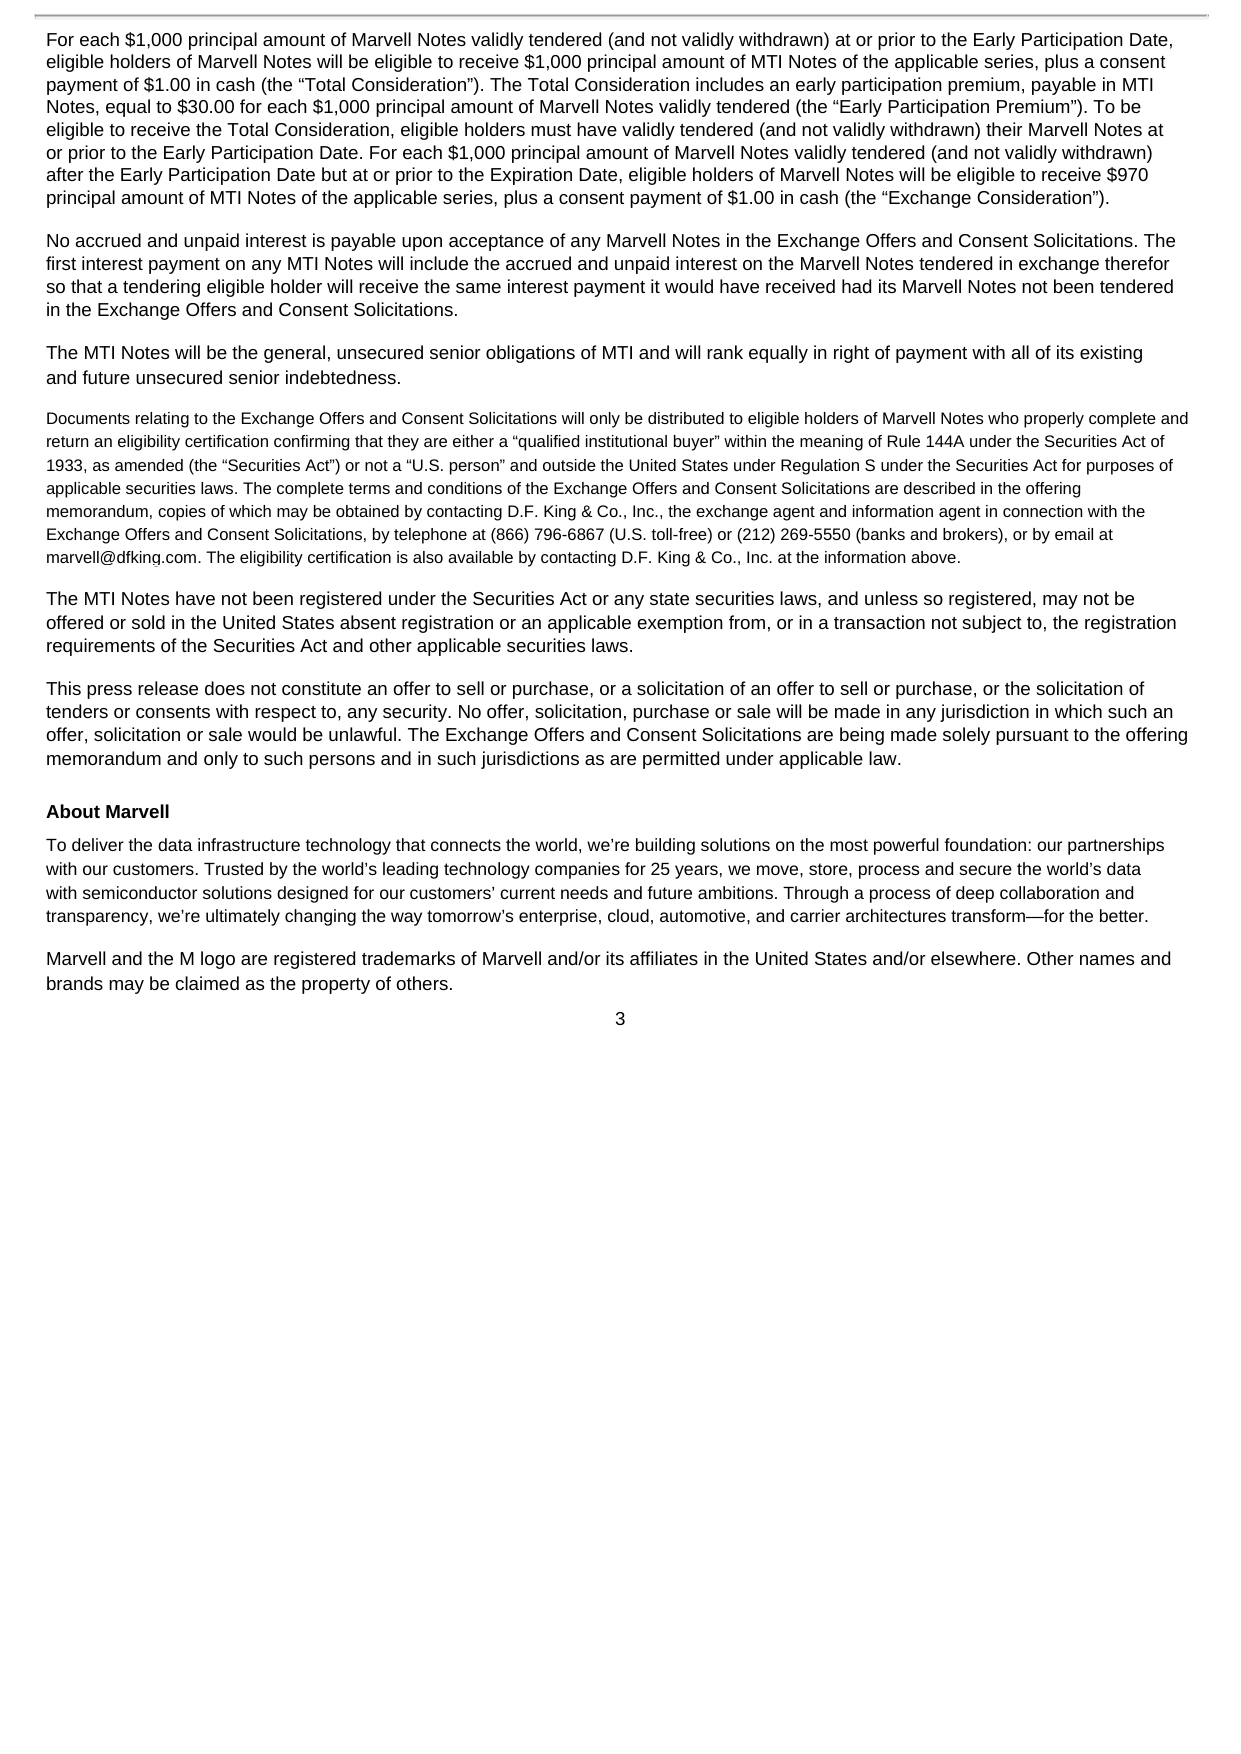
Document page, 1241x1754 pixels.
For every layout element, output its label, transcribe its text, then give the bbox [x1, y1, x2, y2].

text To deliver the data infrastructure technology that connects the world, we’re building solutions on the most powerful foundation: our partnerships with our customers. Trusted by the world’s leading technology companies for 25 years, we move, store, process and secure the world’s data with semiconductor solutions designed for our customers’ current needs and future ambitions. Through a process of deep collaboration and transparency, we’re ultimately changing the way tomorrow’s enterprise, cloud, automotive, and carrier architectures transform—for the better. [46, 835, 1169, 926]
picture [32, 14, 1209, 21]
text The MTI Notes have not been registered under the Securities Act or any state securities laws, and unless so registered, may not be offered or sold in the United States absent registration or an applicable exemption from, or in a transaction not subject to, the registration requirements of the Securities Act and other applicable securities laws. [46, 588, 1184, 657]
text This press release does not constitute an offer to sell or purchase, or a solicitation of an offer to sell or purchase, or the solicitation of tenders or consents with respect to, any security. No offer, solicitation, purchase or sale will be made in any jurisdiction in which such an offer, solicitation or sale would be unlawful. The Exchange Offers and Consent Solicitations are being made solely pursuant to the offering memorandum and only to such persons and in such jurisdictions as are permitted under applicable law. [46, 678, 1190, 769]
text No accrued and unpaid interest is payable upon acceptance of any Marvell Notes in the Exchange Offers and Consent Solicitations. The first interest payment on any MTI Notes will include the accrued and unpaid interest on the Marvell Notes tendered in exchange therefor so that a tendering eligible holder will receive the same interest payment it would have received had its Marvell Notes not been tendered in the Exchange Offers and Consent Solicitations. [46, 229, 1180, 321]
text Documents relating to the Exchange Offers and Consent Solicitations will only be distributed to eligible holders of Marvell Notes who properly complete and return an eligibility certification confirming that they are either a “qualified institutional buyer” within the meaning of Rule 144A under the Securities Act of 1933, as amended (the “Securities Act”) or not a “U.S. person” and outside the United States under Regulation S under the Securities Act for purposes of applicable securities laws. The complete terms and conditions of the Exchange Offers and Consent Solicitations are described in the offering memorandum, copies of which may be obtained by contacting D.F. King & Co., Inc., the exchange agent and information agent in connection with the Exchange Offers and Consent Solicitations, by telephone at (866) 796-6867 (U.S. toll-free) or (212) 269-5550 (banks and brokers), or by email at marvell@dfking.com. The eligibility certification is also available by contacting D.F. King & Co., Inc. at the information above. [46, 409, 1192, 567]
text About Marvell [46, 801, 1192, 822]
text 3 [46, 1008, 1194, 1029]
text The MTI Notes will be the general, unsecured senior obligations of MTI and will rank equally in right of payment with all of its existing and future unsecured senior indebtedness. [46, 342, 1151, 388]
text Marvell and the M logo are registered trademarks of Marvell and/or its affiliates in the United States and/or elsewhere. Other names and brands may be claimed as the property of others. [46, 947, 1182, 994]
text For each $1,000 principal amount of Marvell Notes validly tendered (and not validly withdrawn) at or prior to the Early Participation Date, eligible holders of Marvell Notes will be eligible to receive $1,000 principal amount of MTI Notes of the applicable series, plus a consent payment of $1.00 in cash (the “Total Consideration”). The Total Consideration includes an early participation premium, payable in MTI Notes, equal to $30.00 for each $1,000 principal amount of Marvell Notes validly tendered (the “Early Participation Premium”). To be eligible to receive the Total Consideration, eligible holders must have validly tendered (and not validly withdrawn) their Marvell Notes at or prior to the Early Participation Date. For each $1,000 principal amount of Marvell Notes validly tendered (and not validly withdrawn) after the Early Participation Date but at or prior to the Expiration Date, eligible holders of Marvell Notes will be eligible to receive $970 principal amount of MTI Notes of the applicable series, plus a consent payment of $1.00 in cash (the “Exchange Consideration”). [46, 28, 1182, 208]
